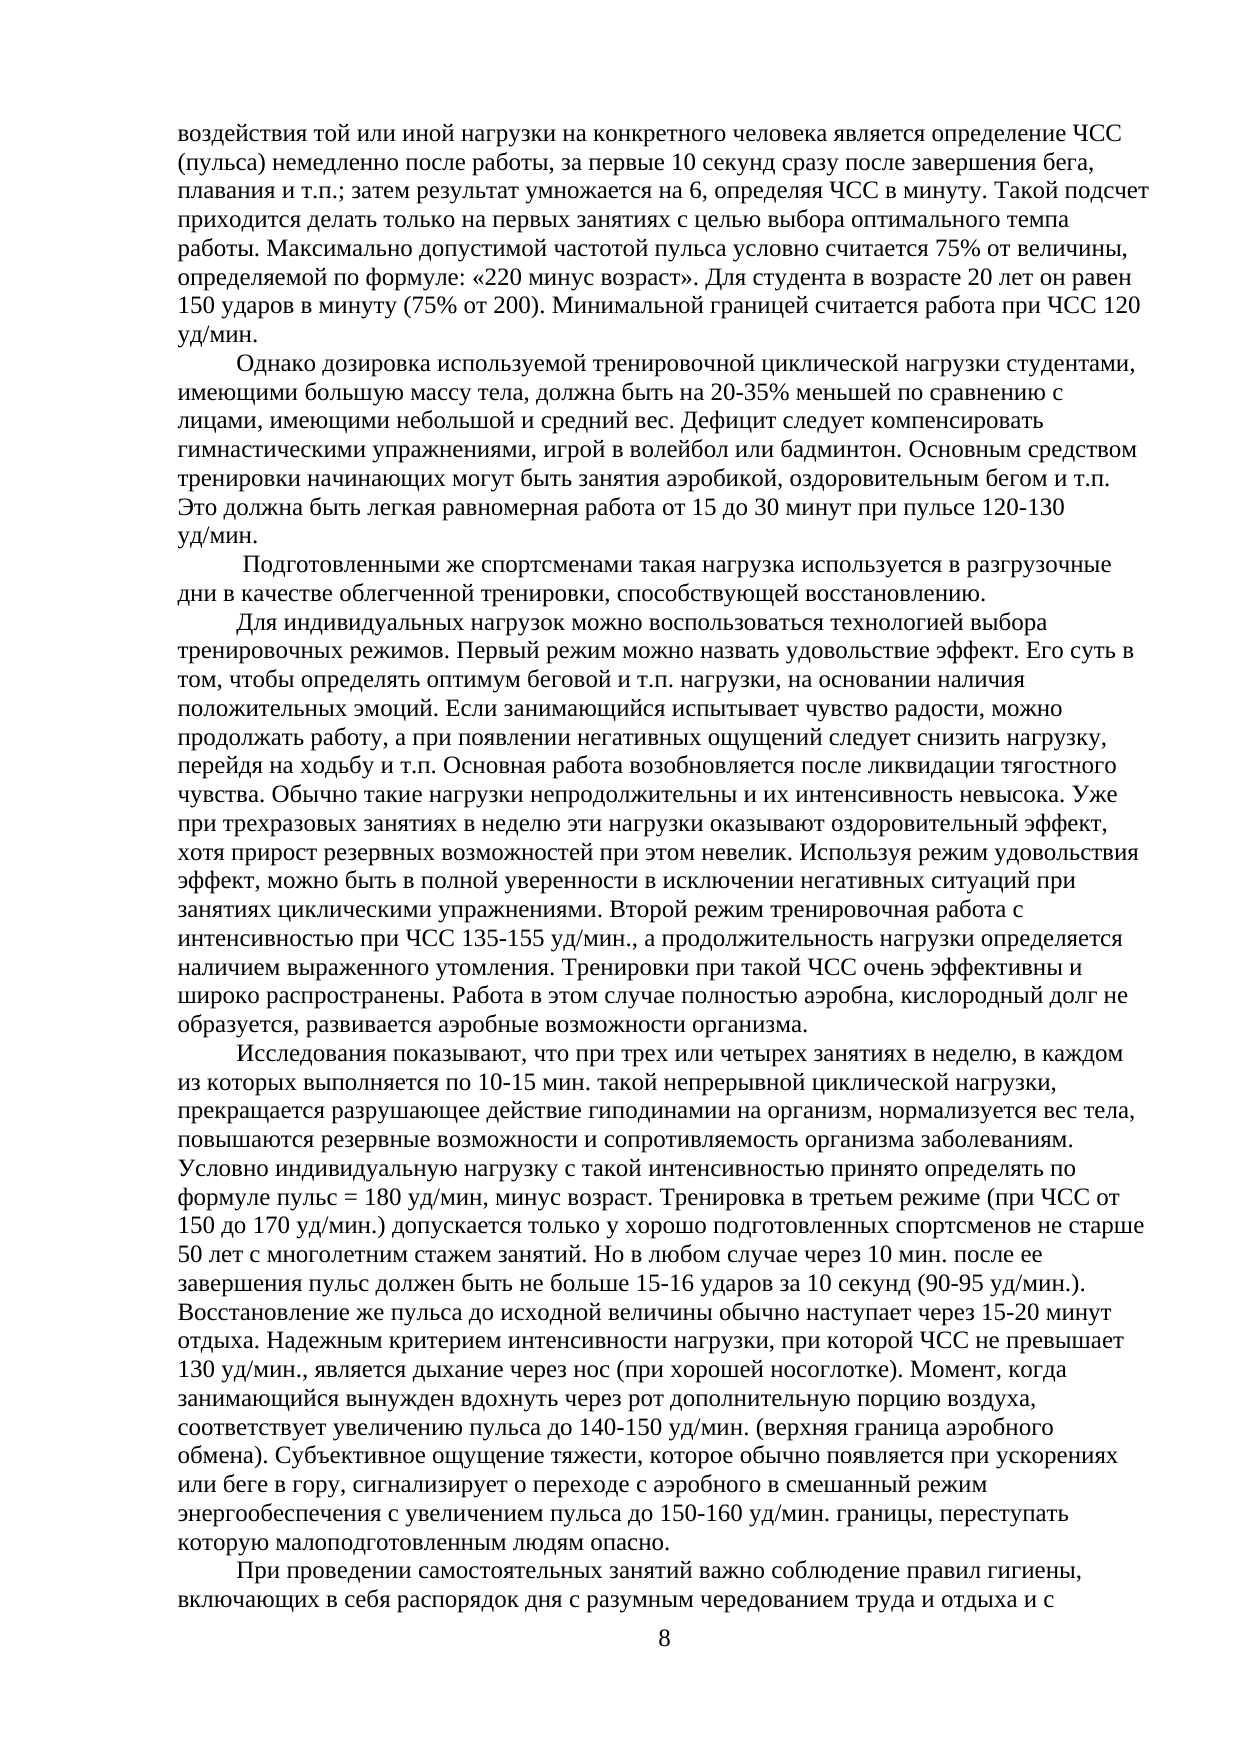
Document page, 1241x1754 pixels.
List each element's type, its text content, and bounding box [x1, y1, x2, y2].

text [177, 118, 1152, 348]
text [177, 1556, 1152, 1613]
text Для индивидуальных нагрузок можно воспользоваться технологией выбора тренировочных режимов. Первый режим можно назвать удовольствие эффект. Его суть в том, чтобы определять оптимум беговой и т.п. нагрузки, на основании наличия положительных эмоций. Если занимающийся испытывает чувство радости, можно продолжать работу, а при появлении негативных ощущений следует снизить нагрузку, перейдя на ходьбу и т.п. Основная работа возобновляется после ликвидации тягостного чувства. Обычно такие нагрузки непродолжительны и их интенсивность невысока. Уже при трехразовых занятиях в неделю эти нагрузки оказывают оздоровительный эффект, хотя прирост резервных возможностей при этом невелик. Используя режим удовольствия эффект, можно быть в полной уверенности в исключении негативных ситуаций при занятиях циклическими упражнениями. Второй режим тренировочная работа с интенсивностью при ЧСС 135-155 уд/мин., а продолжительность нагрузки определяется наличием выраженного утомления. Тренировки при такой ЧСС очень эффективны и широко распространены. Работа в этом случае полностью аэробна, кислородный долг не образуется, развивается аэробные возможности организма. [177, 607, 1152, 1038]
text Однако дозировка используемой тренировочной циклической нагрузки студентами, имеющими большую массу тела, должна быть на 20-35% меньшей по сравнению с лицами, имеющими небольшой и средний вес. Дефицит следует компенсировать гимнастическими упражнениями, игрой в волейбол или бадминтон. Основным средством тренировки начинающих могут быть занятия аэробикой, оздоровительным бегом и т.п. Это должна быть легкая равномерная работа от 15 до 30 минут при пульсе 120-130 уд/мин. [177, 348, 1152, 549]
text Исследования показывают, что при трех или четырех занятиях в неделю, в каждом из которых выполняется по 10-15 мин. такой непрерывной циклической нагрузки, прекращается разрушающее действие гиподинамии на организм, нормализуется вес тела, повышаются резервные возможности и сопротивляемость организма заболеваниям. Условно индивидуальную нагрузку с такой интенсивностью принято определять по формуле пульс = 180 уд/мин, минус возраст. Тренировка в третьем режиме (при ЧСС от 150 до 170 уд/мин.) допускается только у хорошо подготовленных спортсменов не старше 50 лет с многолетним стажем занятий. Но в любом случае через 10 мин. после ее завершения пульс должен быть не больше 15-16 ударов за 10 секунд (90-95 уд/мин.). Восстановление же пульса до исходной величины обычно наступает через 15-20 минут отдыха. Надежным критерием интенсивности нагрузки, при которой ЧСС не превышает 130 уд/мин., является дыхание через нос (при хорошей носоглотке). Момент, когда занимающийся вынужден вдохнуть через рот дополнительную порцию воздуха, соответствует увеличению пульса до 140-150 уд/мин. (верхняя граница аэробного обмена). Субъективное ощущение тяжести, которое обычно появляется при ускорениях или беге в гору, сигнализирует о переходе с аэробного в смешанный режим энергообеспечения с увеличением пульса до 150-160 уд/мин. границы, переступать которую малоподготовленным людям опасно. [177, 1038, 1152, 1556]
text Подготовленными же спортсменами такая нагрузка используется в разгрузочные дни в качестве облегченной тренировки, способствующей восстановлению. [177, 549, 1152, 607]
